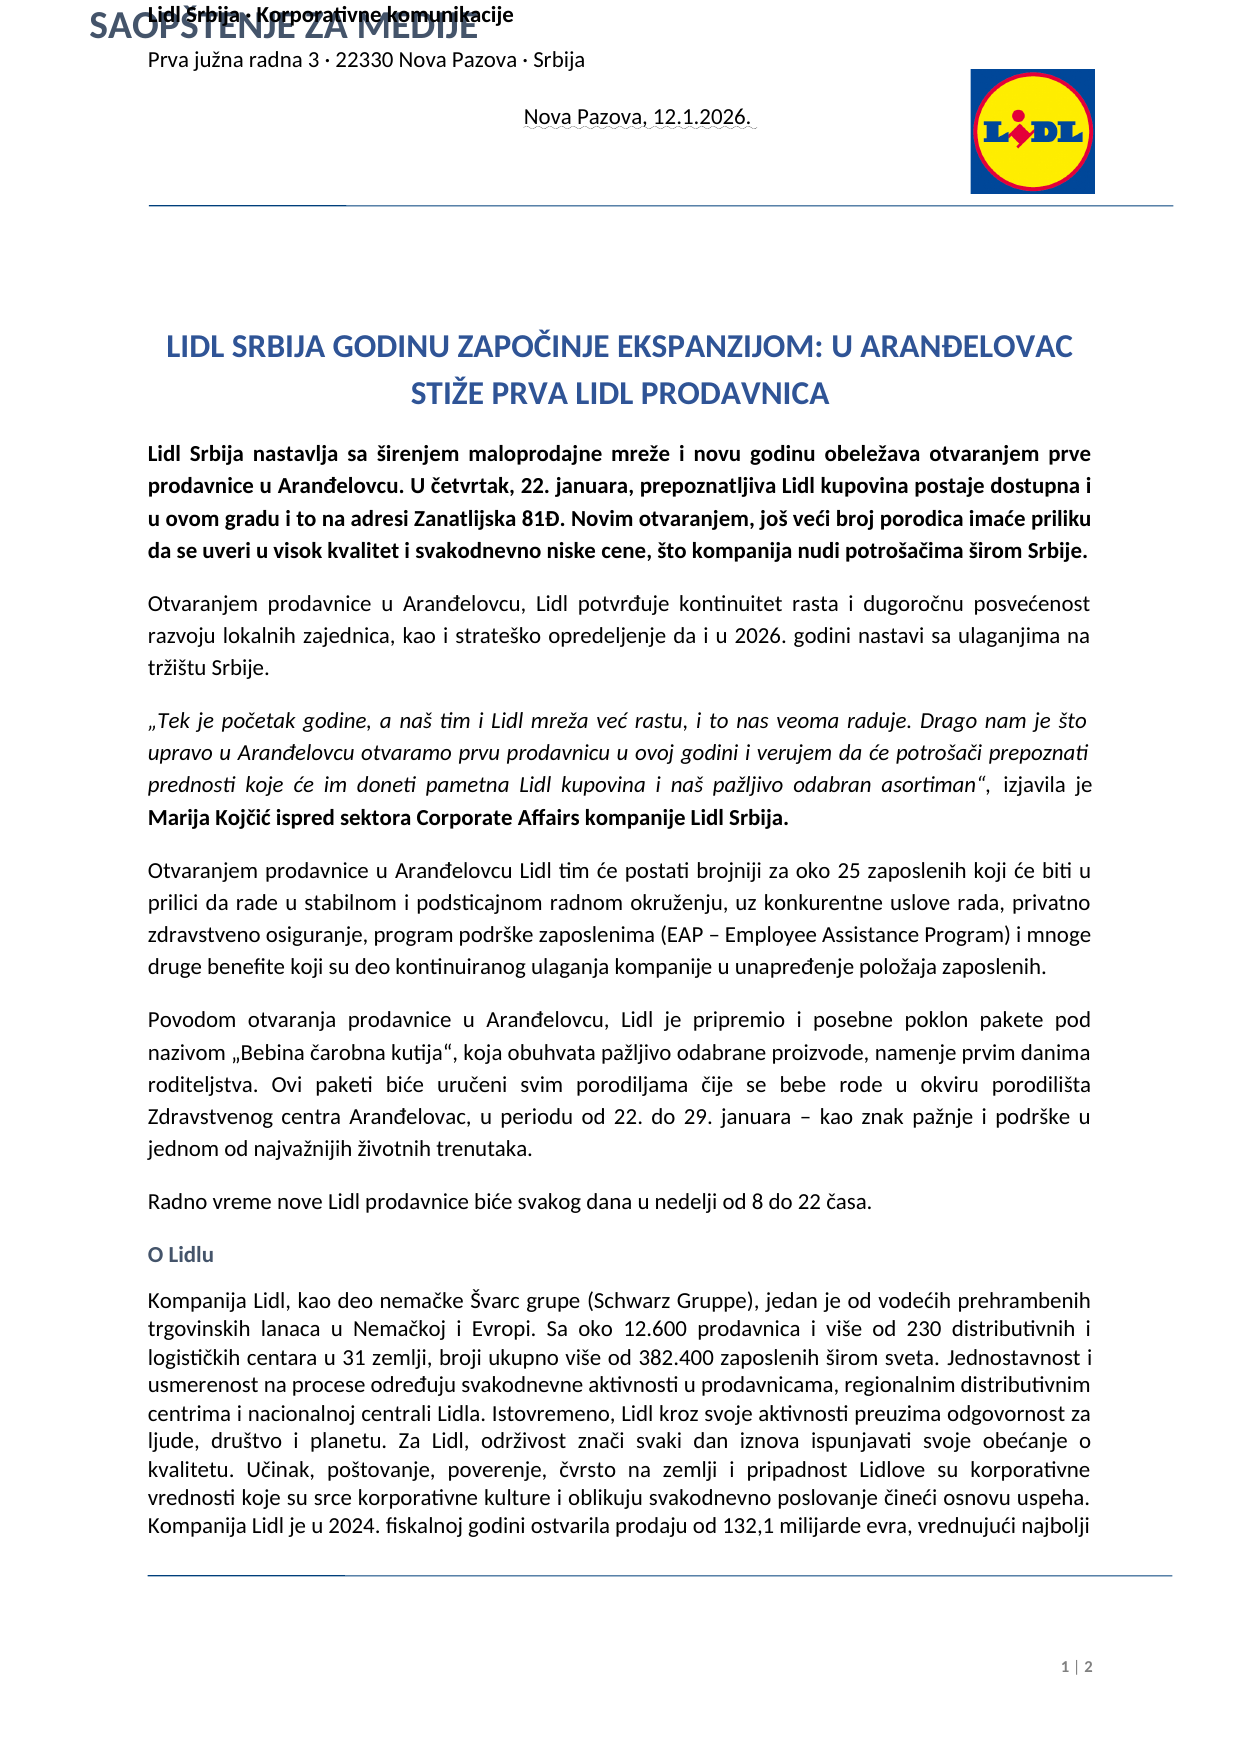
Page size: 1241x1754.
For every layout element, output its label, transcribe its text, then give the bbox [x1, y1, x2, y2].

text Otvaranjem prodavnice u Aranđelovcu Lidl tim će postati brojniji za oko 25 zaposlenih koji će biti u prilici da rade u stabilnom i podsticajnom radnom okruženju, uz konkurentne uslove rada, privatno zdravstveno osiguranje, program podrške zaposlenima (EAP – Employee Assistance Program) i mnoge druge benefite koji su deo kontinuiranog ulaganja kompanije u unapređenje položaja zaposlenih. [148, 856, 1092, 980]
text LIDL SRBIJA GODINU ZAPOČINJE EKSPANZIJOM: U ARANĐELOVAC STIŽE PRVA LIDL PRODAVNICA [148, 325, 1092, 412]
text „Tek je početak godine, a naš tim i Lidl mreža već rastu, i to nas veoma raduje. Drago nam je što upravo u Aranđelovcu otvaramo prvu prodavnicu u ovoj godini i verujem da će potrošači prepoznati prednosti koje će im doneti pametna Lidl kupovina i naš pažljivo odabran asortiman“, izjavila je Marija Kojčić ispred sektora Corporate Affairs kompanije Lidl Srbija. [148, 706, 1092, 831]
text Lidl Srbija nastavlja sa širenjem maloprodajne mreže i novu godinu obeležava otvaranjem prve prodavnice u Aranđelovcu. U četvrtak, 22. januara, prepoznatljiva Lidl kupovina postaje dostupna i u ovom gradu i to na adresi Zanatlijska 81Đ. Novim otvaranjem, još veći broj porodica imaće priliku da se uveri u visok kvalitet i svakodnevno niske cene, što kompanija nudi potrošačima širom Srbije. [148, 439, 1092, 564]
text O Lidlu [148, 1240, 1092, 1268]
text Povodom otvaranja prodavnice u Aranđelovcu, Lidl je pripremio i posebne poklon pakete pod nazivom „Bebina čarobna kutija“, koja obuhvata pažljivo odabrane proizvode, namenje prvim danima roditeljstva. Ovi paketi biće uručeni svim porodiljama čije se bebe rode u okviru porodilišta Zdravstvenog centra Aranđelovac, u periodu od 22. do 29. januara – kao znak pažnje i podrške u jednom od najvažnijih životnih trenutaka. [148, 1005, 1092, 1162]
text Otvaranjem prodavnice u Aranđelovcu, Lidl potvrđuje kontinuitet rasta i dugoročnu posvećenost razvoju lokalnih zajednica, kao i strateško opredeljenje da i u 2026. godini nastavi sa ulaganjima na tržištu Srbije. [148, 589, 1092, 681]
text Radno vreme nove Lidl prodavnice biće svakog dana u nedelji od 8 do 22 časa. [148, 1187, 1092, 1215]
picture [970, 69, 1095, 194]
